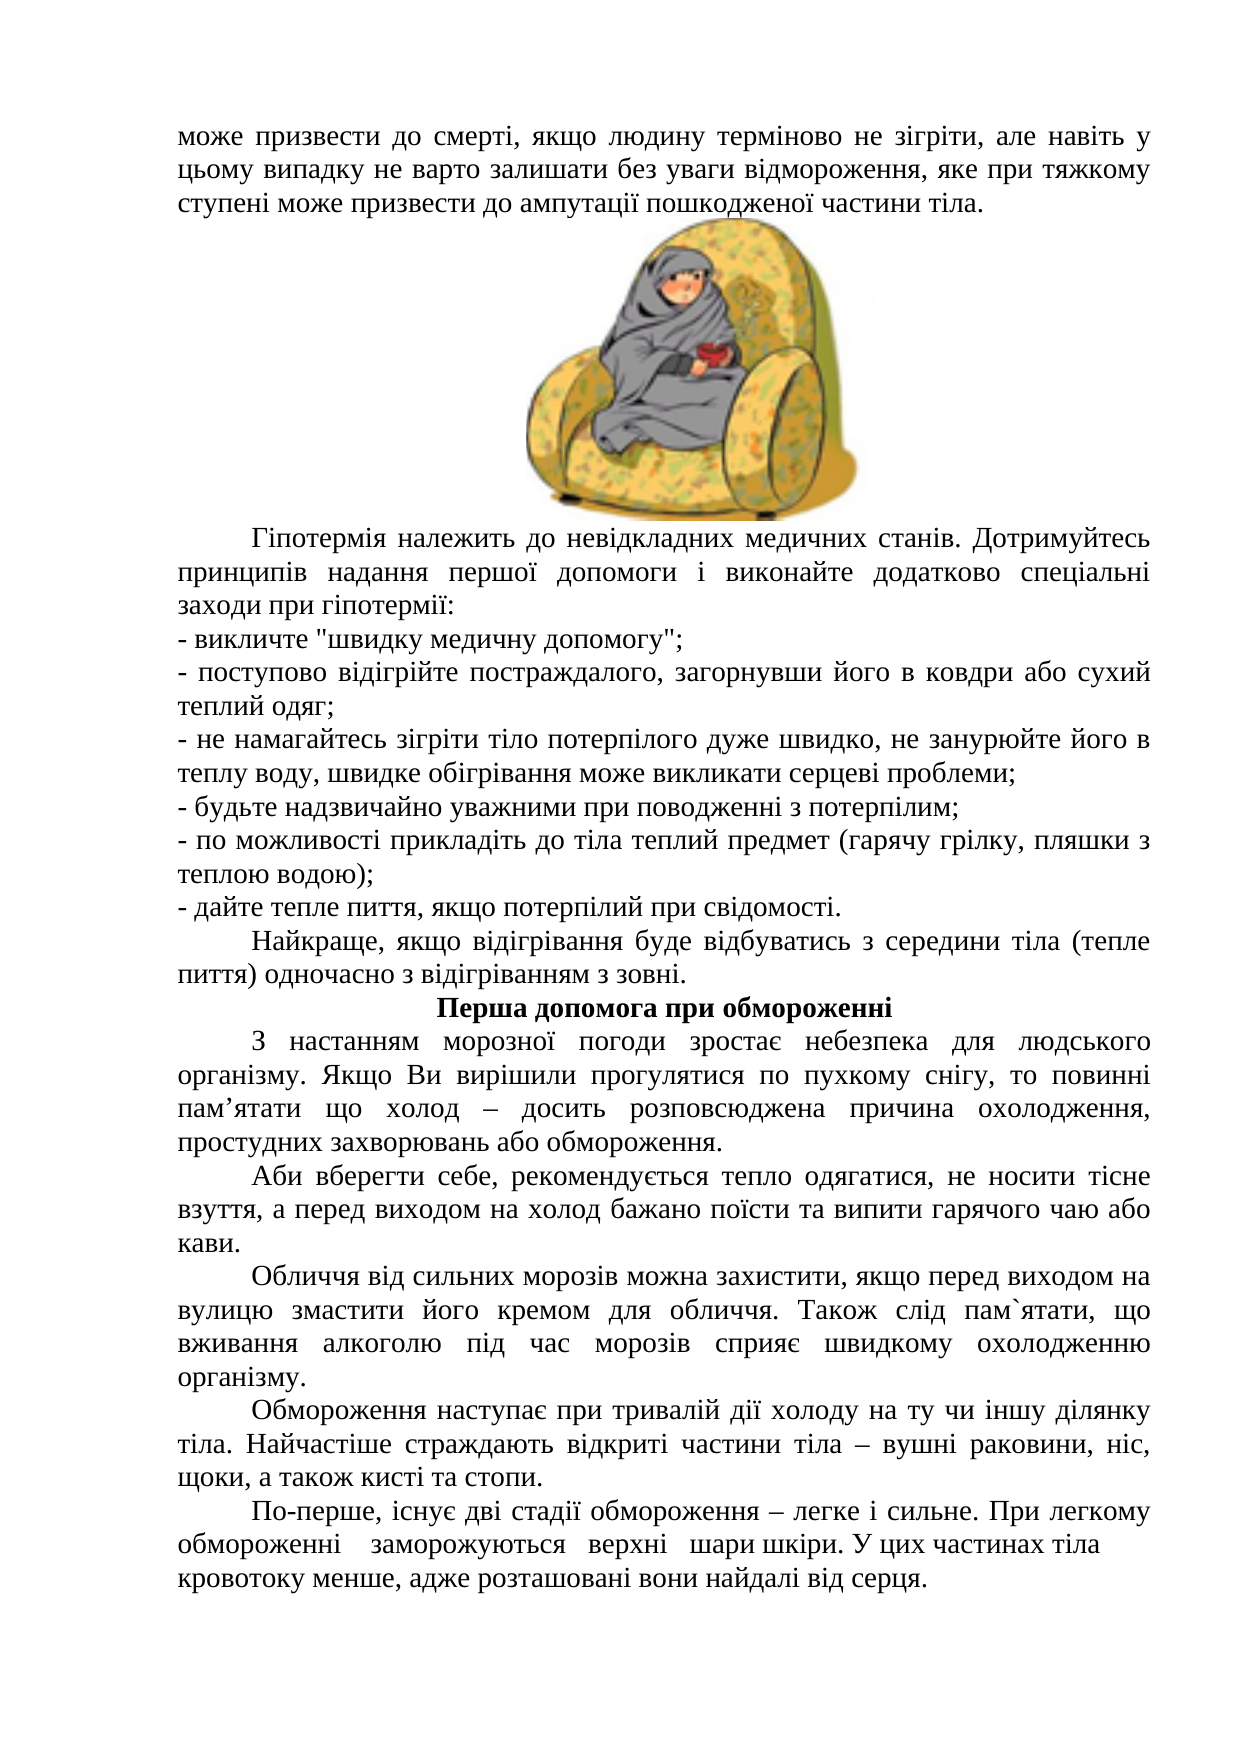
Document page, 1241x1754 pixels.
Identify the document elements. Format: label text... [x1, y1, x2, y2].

text Найкраще, якщо відігрівання буде відбуватись з середини тіла (тепле пиття) одночасно з відігріванням з зовні. [177, 923, 1152, 990]
text - викличте "швидку медичну допомогу"; [177, 621, 1152, 654]
text - дайте тепле пиття, якщо потерпілий при свідомості. [177, 889, 1152, 923]
text Аби вберегти себе, рекомендується тепло одягатися, не носити тісне взуття, а перед виходом на холод бажано поїсти та випити гарячого чаю або кави. [177, 1158, 1152, 1258]
text - по можливості прикладіть до тіла теплий предмет (гарячу грілку, пляшки з теплою водою); [177, 822, 1152, 889]
text Обличчя від сильних морозів можна захистити, якщо перед виходом на вулицю змастити його кремом для обличчя. Також слід пам`ятати, що вживання алкоголю під час морозів сприяє швидкому охолодженню організму. [177, 1258, 1152, 1392]
text По-перше, існує дві стадії обмороження – легке і сильне. При легкому обмороженні заморожуються верхні шари шкіри. У цих частинах тіла [177, 1493, 1152, 1560]
picture [526, 218, 877, 521]
text - не намагайтесь зігріти тіло потерпілого дуже швидко, не занурюйте його в теплу воду, швидке обігрівання може викликати серцеві проблеми; [177, 722, 1152, 789]
text З настанням морозної погоди зростає небезпека для людського організму. Якщо Ви вирішили прогулятися по пухкому снігу, то повинні пам’ятати що холод – досить розповсюджена причина охолодження, простудних захворювань або обмороження. [177, 1023, 1152, 1158]
text кровотоку менше, адже розташовані вони найдалі від серця. [177, 1560, 1152, 1594]
text - поступово відігрійте постраждалого, загорнувши його в ковдри або сухий теплий одяг; [177, 654, 1152, 722]
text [177, 118, 1152, 219]
text Обмороження наступає при тривалій дії холоду на ту чи іншу ділянку тіла. Найчастіше страждають відкриті частини тіла – вушні раковини, ніс, щоки, а також кисті та стопи. [177, 1392, 1152, 1493]
text - будьте надзвичайно уважними при поводженні з потерпілим; [177, 789, 1152, 822]
text Гіпотермія належить до невідкладних медичних станів. Дотримуйтесь принципів надання першої допомоги і виконайте додатково спеціальні заходи при гіпотермії: [177, 520, 1152, 621]
text Перша допомога при обмороженні [177, 990, 1152, 1023]
